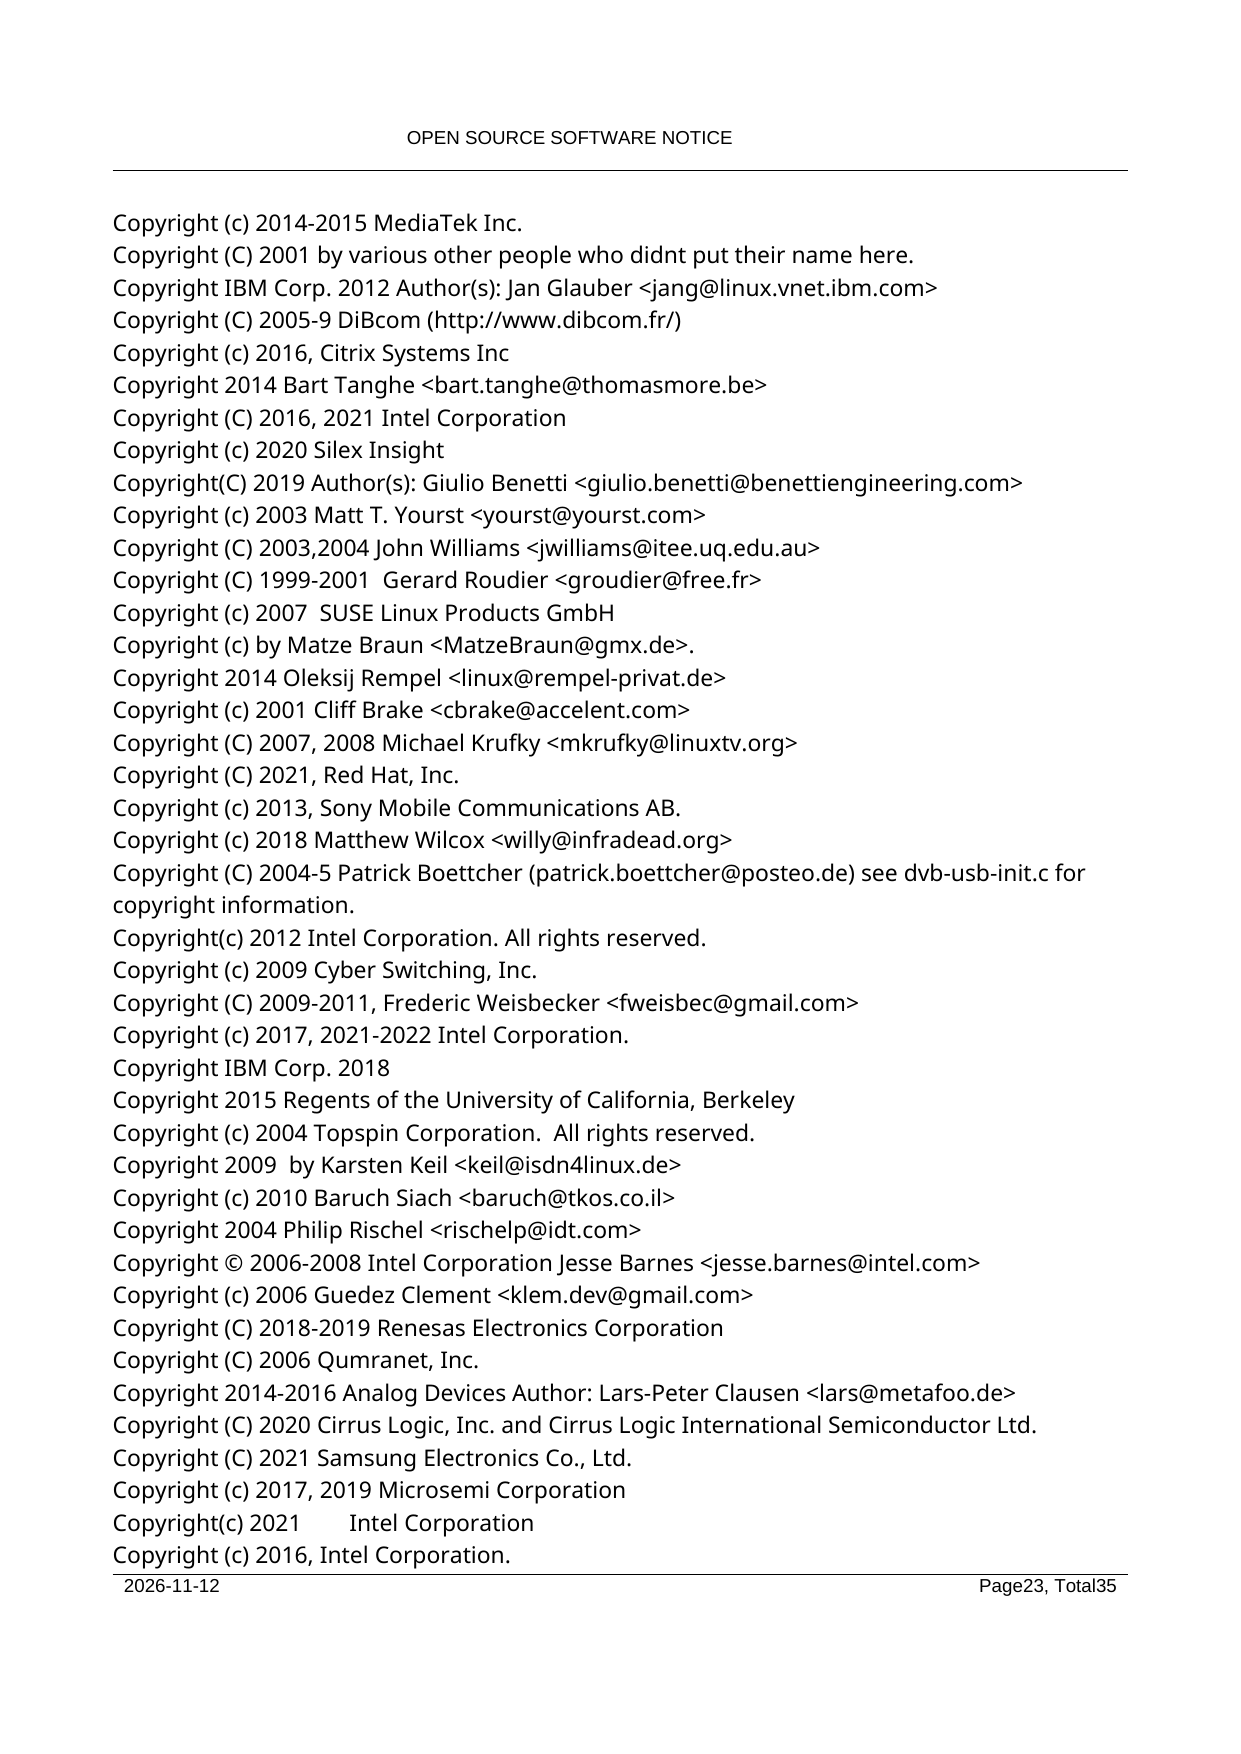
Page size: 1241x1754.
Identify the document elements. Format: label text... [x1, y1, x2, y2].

text Copyright © 2006-2008 Intel Corporation Jesse Barnes <jesse.barnes@intel.com> [112, 1246, 1128, 1279]
text Copyright (c) 2009 Cyber Switching, Inc. [112, 954, 1128, 986]
text Copyright (c) 2013, Sony Mobile Communications AB. [112, 791, 1128, 824]
text Copyright (c) 2006 Guedez Clement <klem.dev@gmail.com> [112, 1279, 1128, 1311]
text Copyright (C) 2006 Qumranet, Inc. [112, 1344, 1128, 1376]
text Copyright (C) 2003,2004 John Williams <jwilliams@itee.uq.edu.au> [112, 531, 1128, 564]
text Copyright (c) 2003 Matt T. Yourst <yourst@yourst.com> [112, 499, 1128, 531]
text Copyright (c) 2004 Topspin Corporation. All rights reserved. [112, 1116, 1128, 1149]
text Copyright IBM Corp. 2018 [112, 1051, 1128, 1084]
text Copyright (c) 2018 Matthew Wilcox <willy@infradead.org> [112, 824, 1128, 856]
text Copyright (c) 2020 Silex Insight [112, 434, 1128, 466]
text Copyright (c) 2010 Baruch Siach <baruch@tkos.co.il> [112, 1181, 1128, 1214]
text Copyright (C) 2016, 2021 Intel Corporation [112, 401, 1128, 434]
text Copyright (c) 2017, 2021-2022 Intel Corporation. [112, 1019, 1128, 1051]
text Copyright (C) 2009-2011, Frederic Weisbecker <fweisbec@gmail.com> [112, 986, 1128, 1019]
text Copyright (c) 2001 Cliff Brake <cbrake@accelent.com> [112, 694, 1128, 726]
text Copyright 2014 Oleksij Rempel <linux@rempel-privat.de> [112, 661, 1128, 694]
text Copyright IBM Corp. 2012 Author(s): Jan Glauber <jang@linux.vnet.ibm.com> [112, 271, 1128, 304]
text Copyright 2014 Bart Tanghe <bart.tanghe@thomasmore.be> [112, 369, 1128, 401]
text Copyright (C) 2020 Cirrus Logic, Inc. and Cirrus Logic International Semiconductor Ltd. [112, 1409, 1128, 1441]
text Copyright (C) 2004-5 Patrick Boettcher (patrick.boettcher@posteo.de) see dvb-usb-init.c for copyright information. [112, 856, 1128, 921]
text Copyright 2015 Regents of the University of California, Berkeley [112, 1084, 1128, 1116]
text Copyright 2014-2016 Analog Devices Author: Lars-Peter Clausen <lars@metafoo.de> [112, 1376, 1128, 1409]
text Copyright(c) 2021 Intel Corporation [112, 1506, 1128, 1539]
text Copyright (C) 2005-9 DiBcom (http://www.dibcom.fr/) [112, 304, 1128, 336]
text Copyright(c) 2012 Intel Corporation. All rights reserved. [112, 921, 1128, 954]
text Copyright (c) 2007 SUSE Linux Products GmbH [112, 596, 1128, 629]
text Copyright (C) 2018-2019 Renesas Electronics Corporation [112, 1311, 1128, 1344]
text Copyright (c) 2017, 2019 Microsemi Corporation [112, 1474, 1128, 1506]
text Copyright (C) 2021, Red Hat, Inc. [112, 759, 1128, 791]
text Copyright (C) 1999-2001 Gerard Roudier <groudier@free.fr> [112, 564, 1128, 596]
text Copyright (C) 2007, 2008 Michael Krufky <mkrufky@linuxtv.org> [112, 726, 1128, 759]
text Copyright (c) by Matze Braun <MatzeBraun@gmx.de>. [112, 629, 1128, 661]
text Copyright (c) 2016, Citrix Systems Inc [112, 336, 1128, 369]
text Copyright (C) 2021 Samsung Electronics Co., Ltd. [112, 1441, 1128, 1474]
text Copyright (c) 2016, Intel Corporation. [112, 1539, 1128, 1571]
text Copyright 2004 Philip Rischel <rischelp@idt.com> [112, 1214, 1128, 1246]
text Copyright (c) 2014-2015 MediaTek Inc. [112, 206, 1128, 239]
text Copyright (C) 2001 by various other people who didnt put their name here. [112, 239, 1128, 271]
text Copyright(C) 2019 Author(s): Giulio Benetti <giulio.benetti@benettiengineering.com> [112, 466, 1128, 499]
text Copyright 2009 by Karsten Keil <keil@isdn4linux.de> [112, 1149, 1128, 1181]
